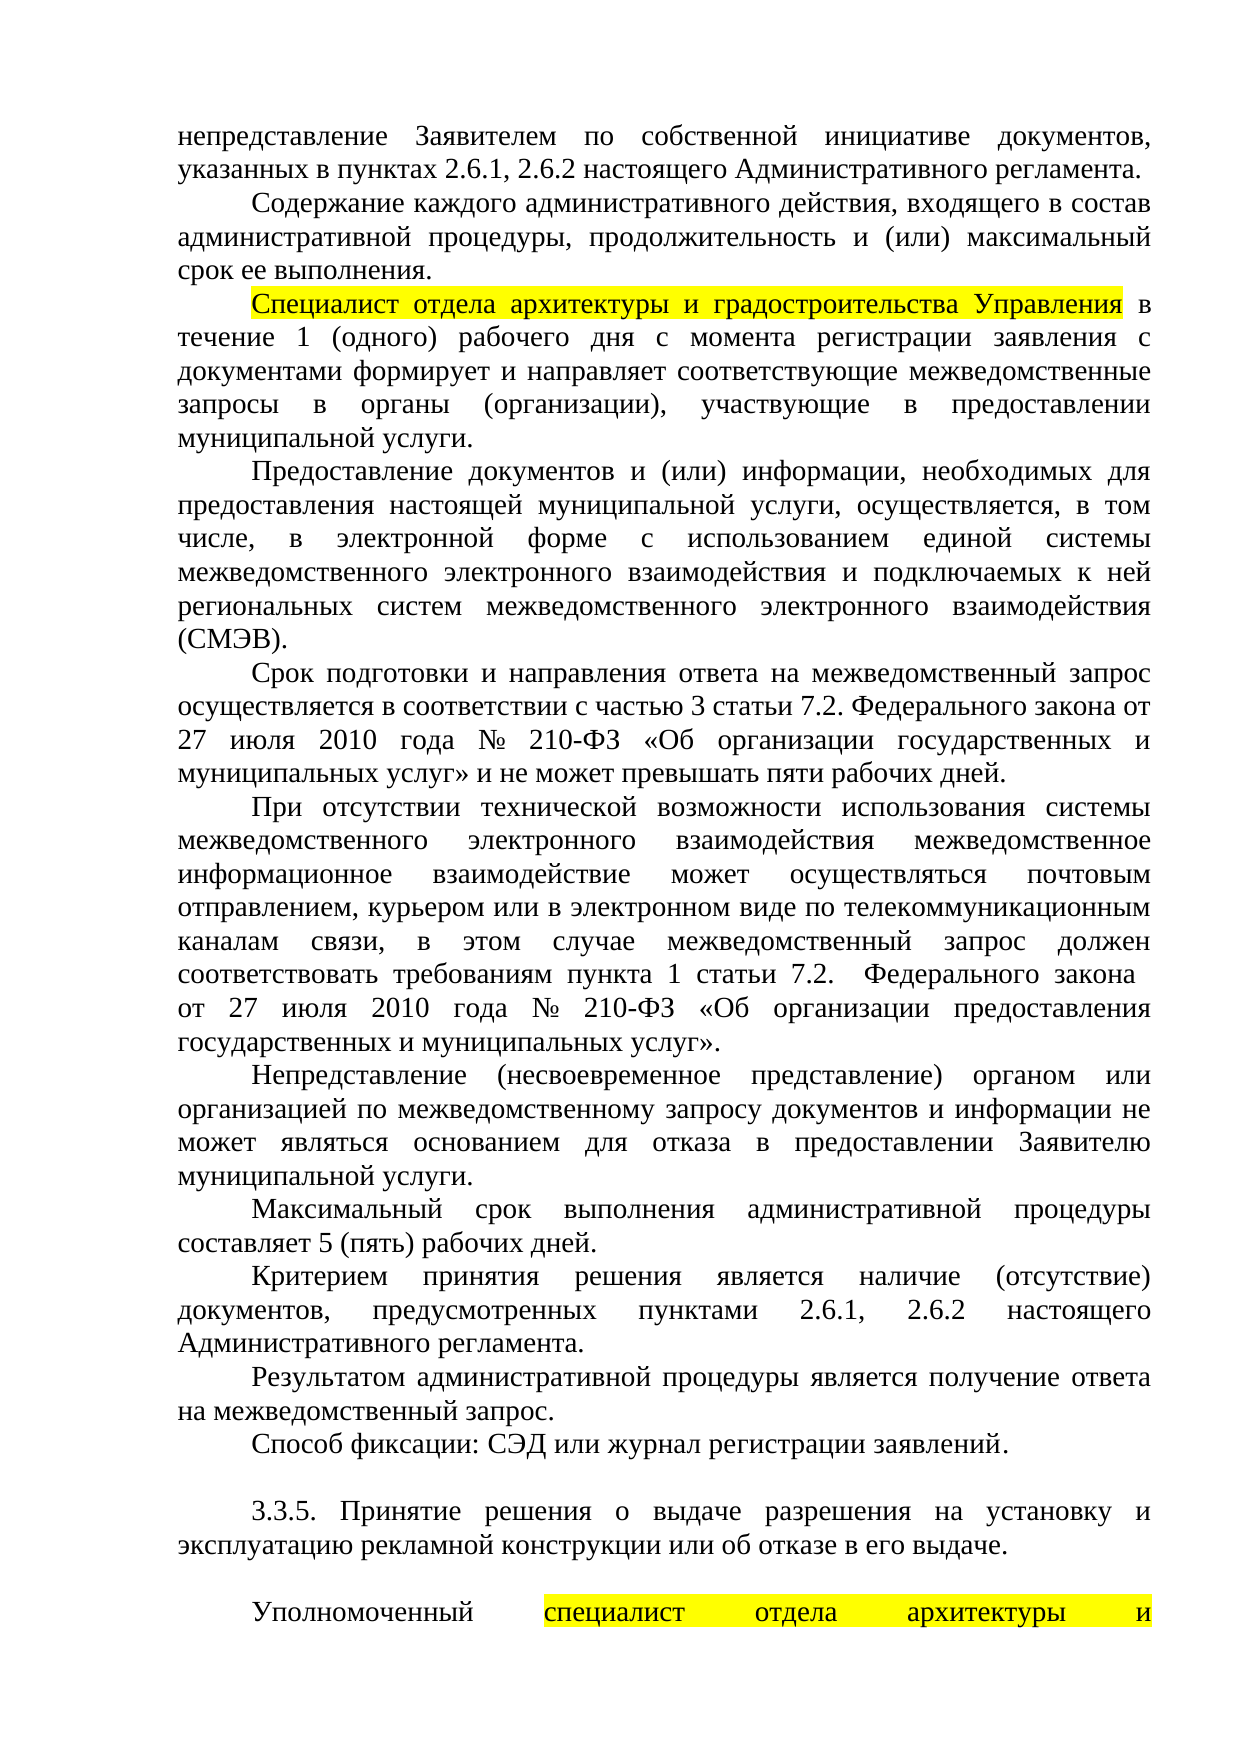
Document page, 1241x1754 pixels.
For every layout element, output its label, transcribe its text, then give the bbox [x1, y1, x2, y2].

text Максимальный срок выполнения административной процедуры составляет 5 (пять) рабочих дней. [177, 1191, 1152, 1258]
text Способ фиксации: СЭД или журнал регистрации заявлений. [177, 1426, 1152, 1460]
text При отсутствии технической возможности использования системы межведомственного электронного взаимодействия межведомственное информационное взаимодействие может осуществляться почтовым отправлением, курьером или в электронном виде по телекоммуникационным каналам связи, в этом случае межведомственный запрос должен соответствовать требованиям пункта 1 статьи 7.2. Федерального закона от 27 июля 2010 года № 210-ФЗ «Об организации предоставления государственных и муниципальных услуг». [177, 789, 1152, 1057]
text Непредставление (несвоевременное представление) органом или организацией по межведомственному запросу документов и информации не может являться основанием для отказа в предоставлении Заявителю муниципальной услуги. [177, 1057, 1152, 1191]
text Предоставление документов и (или) информации, необходимых для предоставления настоящей муниципальной услуги, осуществляется, в том числе, в электронной форме с использованием единой системы межведомственного электронного взаимодействия и подключаемых к ней региональных систем межведомственного электронного взаимодействия (СМЭВ). [177, 453, 1152, 655]
text Результатом административной процедуры является получение ответа на межведомственный запрос. [177, 1359, 1152, 1426]
text Специалист отдела архитектуры и градостроительства Управления в течение 1 (одного) рабочего дня с момента регистрации заявления с документами формирует и направляет соответствующие межведомственные запросы в органы (организации), участвующие в предоставлении муниципальной услуги. [177, 286, 1152, 453]
text Срок подготовки и направления ответа на межведомственный запрос осуществляется в соответствии с частью 3 статьи 7.2. Федерального закона от 27 июля 2010 года № 210-ФЗ «Об организации государственных и муниципальных услуг» и не может превышать пяти рабочих дней. [177, 655, 1152, 789]
text Содержание каждого административного действия, входящего в состав административной процедуры, продолжительность и (или) максимальный срок ее выполнения. [177, 185, 1152, 286]
text 3.3.5. Принятие решения о выдаче разрешения на установку и эксплуатацию рекламной конструкции или об отказе в его выдаче. [177, 1493, 1152, 1560]
text Критерием принятия решения является наличие (отсутствие) документов, предусмотренных пунктами 2.6.1, 2.6.2 настоящего Административного регламента. [177, 1258, 1152, 1359]
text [177, 118, 1152, 185]
